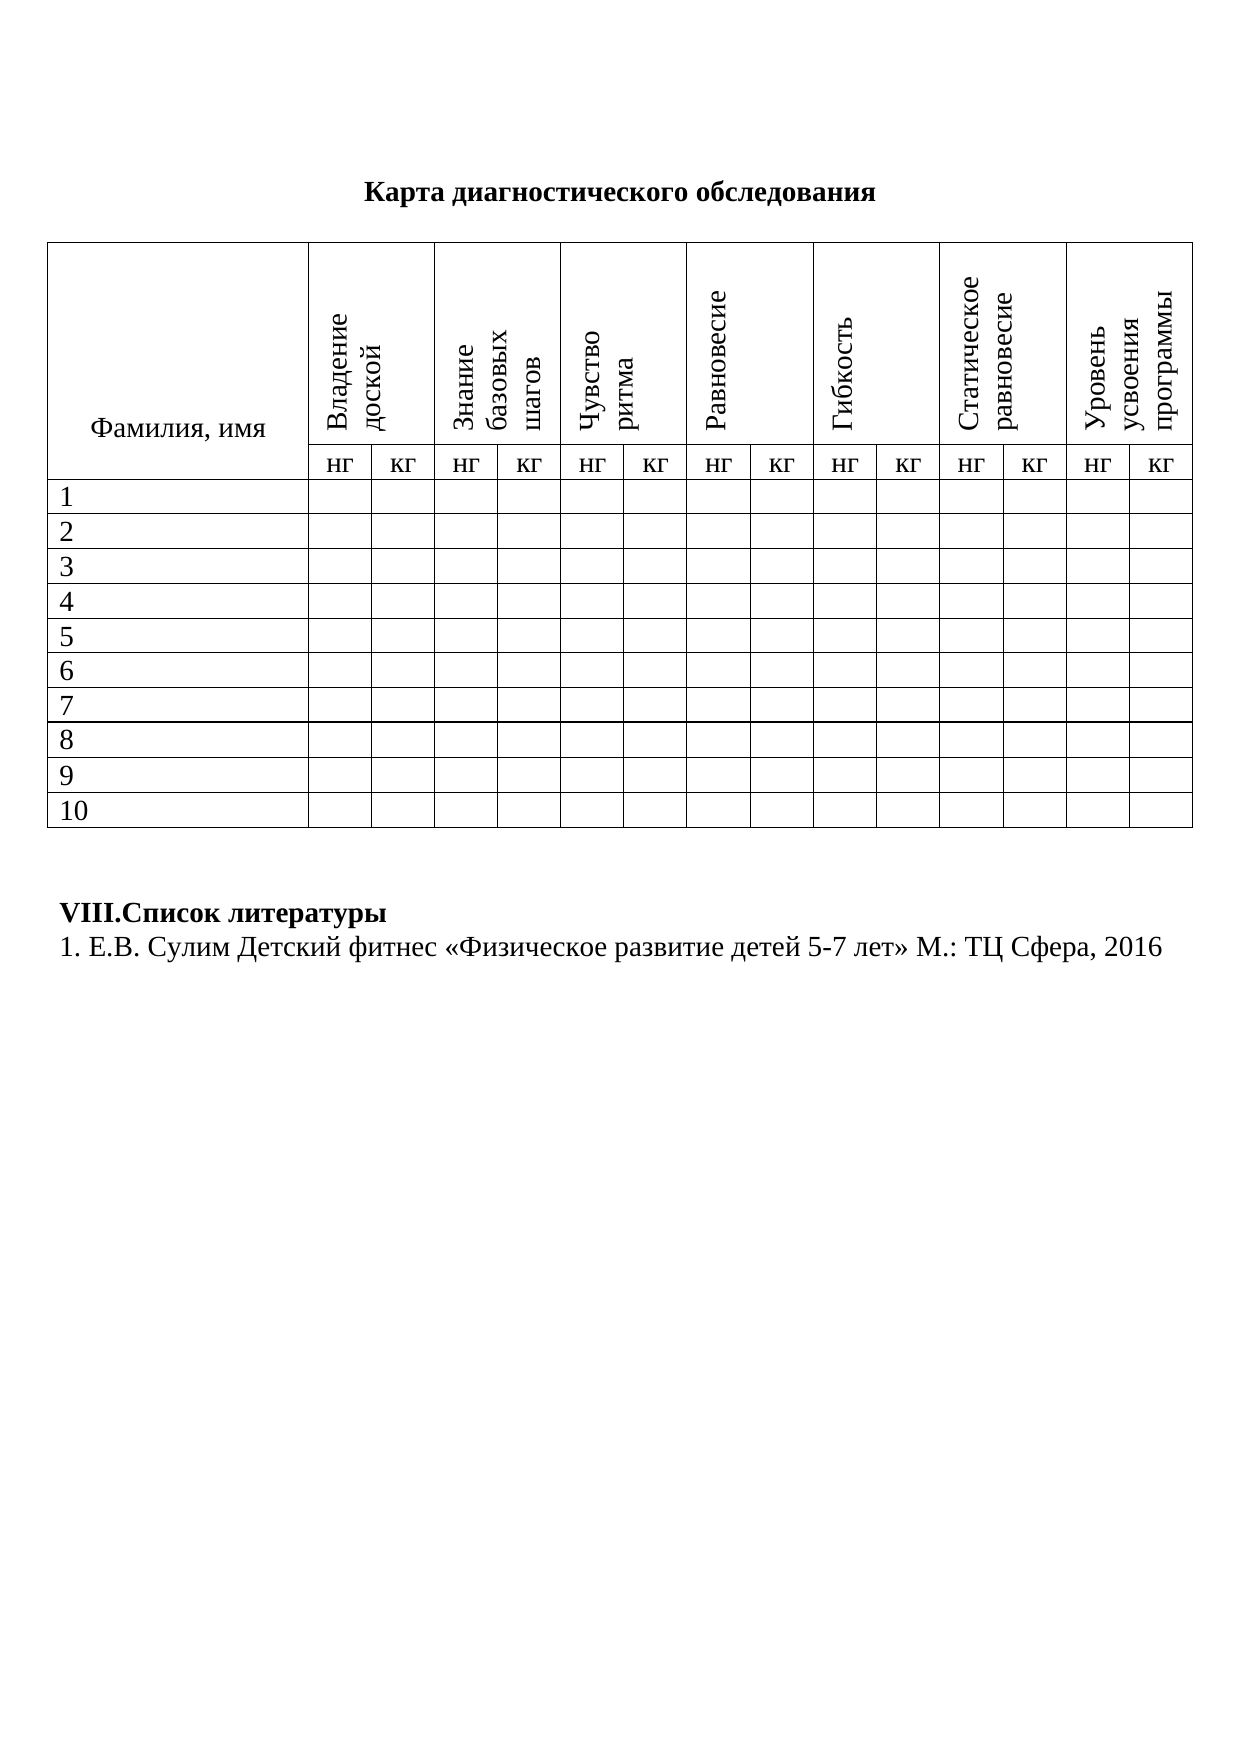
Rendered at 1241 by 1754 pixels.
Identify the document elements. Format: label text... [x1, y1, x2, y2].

table_cell [561, 758, 623, 792]
table_cell [751, 723, 813, 757]
table_cell [1004, 653, 1066, 687]
table_cell кг [1130, 445, 1192, 478]
table_cell [1130, 793, 1192, 827]
table_cell [751, 688, 813, 721]
table_cell [624, 723, 686, 757]
table_cell [435, 514, 497, 548]
table_header Знание базовых шагов [435, 243, 560, 444]
table_cell [435, 619, 497, 652]
text Карта диагностического обследования [59, 174, 1181, 208]
table_cell [814, 723, 876, 757]
table_cell [687, 758, 750, 792]
table_cell [498, 653, 560, 687]
table_cell [1067, 549, 1129, 583]
table_cell [309, 793, 371, 827]
table_cell [624, 793, 686, 827]
table_cell [309, 480, 371, 513]
table_cell [814, 653, 876, 687]
table_cell [561, 549, 623, 583]
table_cell [751, 584, 813, 618]
table_cell [624, 549, 686, 583]
table_cell [1067, 584, 1129, 618]
table_cell [940, 514, 1003, 548]
table_cell [309, 758, 371, 792]
table_cell [1067, 723, 1129, 757]
table_cell [1004, 549, 1066, 583]
table_cell [1130, 549, 1192, 583]
table_cell [1130, 584, 1192, 618]
table_cell [877, 723, 939, 757]
table_cell [372, 653, 434, 687]
table_cell [1130, 653, 1192, 687]
table_cell [624, 653, 686, 687]
table_cell нг [687, 445, 750, 478]
table_cell [814, 758, 876, 792]
text 1. Е.В. Сулим Детский фитнес «Физическое развитие детей 5-7 лет» М.: ТЦ Сфера, 2016 [59, 929, 1181, 962]
table_cell 8 [48, 723, 308, 757]
table_cell [561, 619, 623, 652]
table_cell [1004, 793, 1066, 827]
table_cell нг [309, 445, 371, 478]
table_cell [814, 480, 876, 513]
table_cell [687, 480, 750, 513]
table_cell [1004, 480, 1066, 513]
table_cell [372, 758, 434, 792]
table_cell [372, 793, 434, 827]
table_cell [687, 688, 750, 721]
table_header Равновесие [687, 243, 813, 444]
table_cell [877, 688, 939, 721]
table_cell нг [940, 445, 1003, 478]
table_cell [309, 723, 371, 757]
table_cell [1130, 723, 1192, 757]
table_cell [309, 514, 371, 548]
table_cell [814, 793, 876, 827]
table_cell [498, 758, 560, 792]
table_cell [877, 793, 939, 827]
table_header Фамилия, имя [48, 243, 308, 444]
table_cell [498, 480, 560, 513]
table_cell [940, 653, 1003, 687]
table_cell [435, 758, 497, 792]
table_cell 3 [48, 549, 308, 583]
table_cell [1067, 653, 1129, 687]
table_cell [1004, 619, 1066, 652]
table_cell 9 [48, 758, 308, 792]
table_cell [940, 688, 1003, 721]
table_header Чувство ритма [561, 243, 686, 444]
table_cell [814, 688, 876, 721]
table_cell кг [751, 445, 813, 478]
table_cell 4 [48, 584, 308, 618]
table_cell [751, 758, 813, 792]
table_cell [309, 584, 371, 618]
table_cell [435, 688, 497, 721]
table_cell [624, 619, 686, 652]
table_cell [1067, 758, 1129, 792]
table_cell [624, 758, 686, 792]
table_cell [561, 584, 623, 618]
table_cell [624, 688, 686, 721]
table_cell [372, 619, 434, 652]
table_cell [877, 514, 939, 548]
table_cell [435, 793, 497, 827]
table_cell [877, 584, 939, 618]
table_cell [309, 653, 371, 687]
table_cell [751, 514, 813, 548]
table_cell [687, 514, 750, 548]
table_cell 5 [48, 619, 308, 652]
table_cell [435, 480, 497, 513]
table_cell [435, 549, 497, 583]
table_cell [751, 653, 813, 687]
table_cell [1130, 758, 1192, 792]
table_cell [940, 793, 1003, 827]
table_cell [372, 514, 434, 548]
table_cell [751, 480, 813, 513]
table_cell [1067, 688, 1129, 721]
table_cell [624, 514, 686, 548]
table_cell [940, 619, 1003, 652]
table_cell [877, 758, 939, 792]
table_cell 6 [48, 653, 308, 687]
table_cell [940, 584, 1003, 618]
table_cell [1067, 793, 1129, 827]
table_cell [48, 444, 308, 478]
table_cell [940, 549, 1003, 583]
table_cell [624, 480, 686, 513]
table_cell [877, 653, 939, 687]
table_cell 10 [48, 793, 308, 827]
table_cell [1004, 584, 1066, 618]
table_cell [687, 584, 750, 618]
table_cell [940, 723, 1003, 757]
table_cell [372, 549, 434, 583]
table_cell [687, 723, 750, 757]
table_header Уровень усвоения программы [1067, 243, 1192, 444]
table_cell [435, 653, 497, 687]
table_cell [1004, 723, 1066, 757]
table_cell [309, 688, 371, 721]
table_cell [877, 619, 939, 652]
table_cell кг [624, 445, 686, 478]
table_cell [877, 480, 939, 513]
table_cell [1004, 688, 1066, 721]
table_cell [1067, 619, 1129, 652]
table_cell [1004, 514, 1066, 548]
table_cell нг [814, 445, 876, 478]
table_cell [309, 619, 371, 652]
table_cell кг [877, 445, 939, 478]
table_cell [498, 619, 560, 652]
table_cell [561, 793, 623, 827]
table_cell [498, 793, 560, 827]
table_cell [498, 688, 560, 721]
table_cell [372, 688, 434, 721]
table_cell 2 [48, 514, 308, 548]
table_cell кг [498, 445, 560, 478]
table_header Статическое равновесие [940, 243, 1066, 444]
table_cell [1130, 480, 1192, 513]
table_cell [309, 549, 371, 583]
table_cell [687, 653, 750, 687]
table_cell [624, 584, 686, 618]
table_cell [498, 514, 560, 548]
table_cell 7 [48, 688, 308, 721]
table_cell [877, 549, 939, 583]
table_cell [814, 584, 876, 618]
table_cell [687, 793, 750, 827]
table_header Гибкость [814, 243, 939, 444]
table_cell [687, 619, 750, 652]
table_cell нг [435, 445, 497, 478]
table_cell [1004, 758, 1066, 792]
table_cell [372, 480, 434, 513]
table_cell [372, 584, 434, 618]
table_cell 1 [48, 480, 308, 513]
table_header Владение доской [309, 243, 434, 444]
table_cell [1130, 619, 1192, 652]
table_cell [561, 514, 623, 548]
table_cell [1067, 514, 1129, 548]
table_cell [1130, 688, 1192, 721]
table_cell [498, 549, 560, 583]
table_cell [1130, 514, 1192, 548]
table_cell [814, 549, 876, 583]
table_cell [498, 584, 560, 618]
table_cell [561, 723, 623, 757]
table_cell [561, 653, 623, 687]
table_cell [814, 514, 876, 548]
table_cell [751, 619, 813, 652]
table_cell кг [1004, 445, 1066, 478]
table_cell [940, 758, 1003, 792]
table_cell [1067, 480, 1129, 513]
table_cell [498, 723, 560, 757]
table_cell [372, 723, 434, 757]
table_cell [814, 619, 876, 652]
text VIII.Список литературы [59, 895, 1181, 929]
table_cell [751, 793, 813, 827]
table_cell нг [561, 445, 623, 478]
table_cell кг [372, 445, 434, 478]
table_cell [435, 584, 497, 618]
table_cell [940, 480, 1003, 513]
table_cell [561, 480, 623, 513]
table_cell [435, 723, 497, 757]
table_cell [561, 688, 623, 721]
table_cell [751, 549, 813, 583]
table_cell нг [1067, 445, 1129, 478]
table_cell [687, 549, 750, 583]
